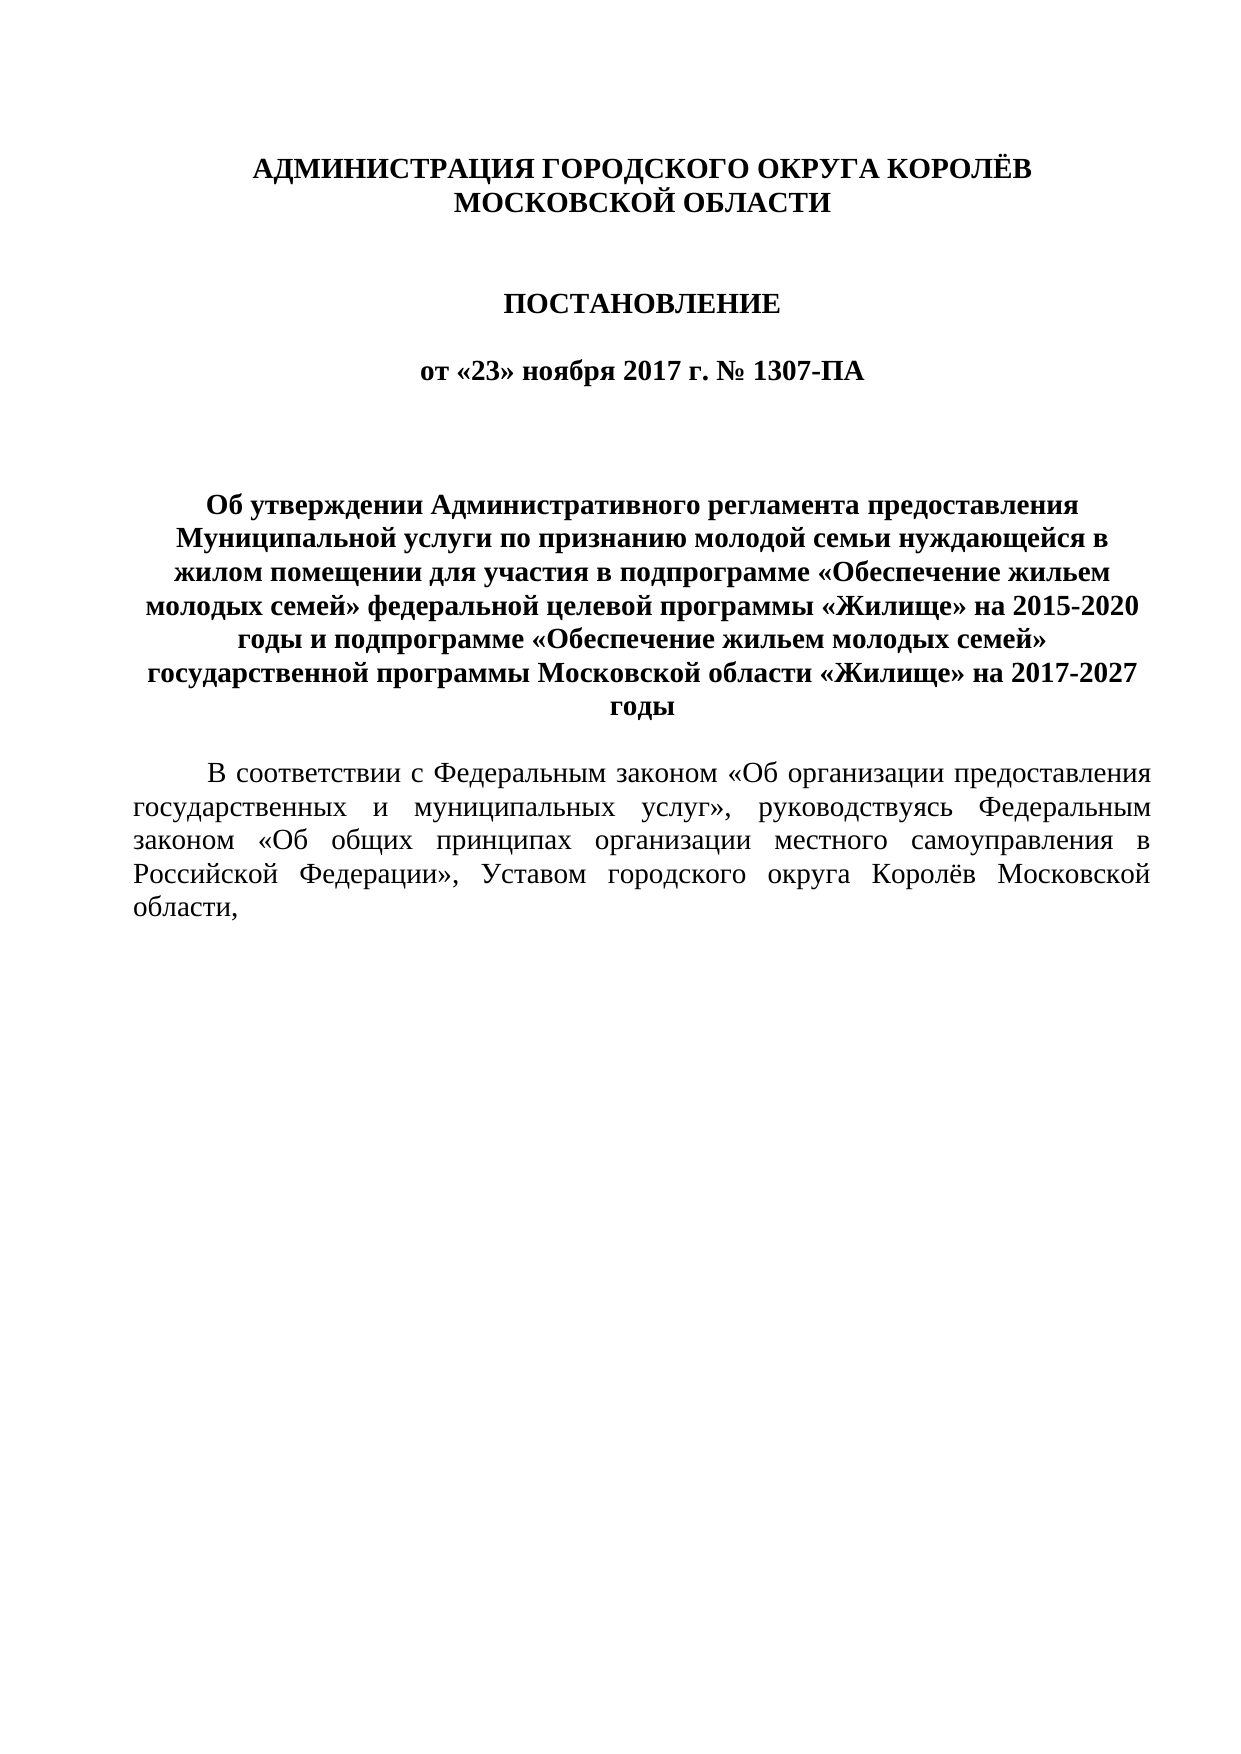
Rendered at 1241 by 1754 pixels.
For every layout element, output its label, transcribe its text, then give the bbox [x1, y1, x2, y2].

text Об утверждении Административного регламента предоставления Муниципальной услуги по признанию молодой семьи нуждающейся в жилом помещении для участия в подпрограмме «Обеспечение жильем молодых семей» федеральной целевой программы «Жилище» на 2015-2020 годы и подпрограмме «Обеспечение жильем молодых семей» государственной программы Московской области «Жилище» на 2017-2027 годы [133, 487, 1152, 722]
text АДМИНИСТРАЦИЯ ГОРОДСКОГО ОКРУГА КОРОЛЁВ [133, 152, 1152, 185]
text ПОСТАНОВЛЕНИЕ [133, 286, 1152, 319]
text МОСКОВСКОЙ ОБЛАСТИ [133, 185, 1152, 219]
text от «23» ноября 2017 г. № 1307-ПА [133, 353, 1152, 386]
text В соответствии с Федеральным законом «Об организации предоставления государственных и муниципальных услуг», руководствуясь Федеральным законом «Об общих принципах организации местного самоуправления в Российской Федерации», Уставом городского округа Королёв Московской области, [133, 755, 1152, 923]
